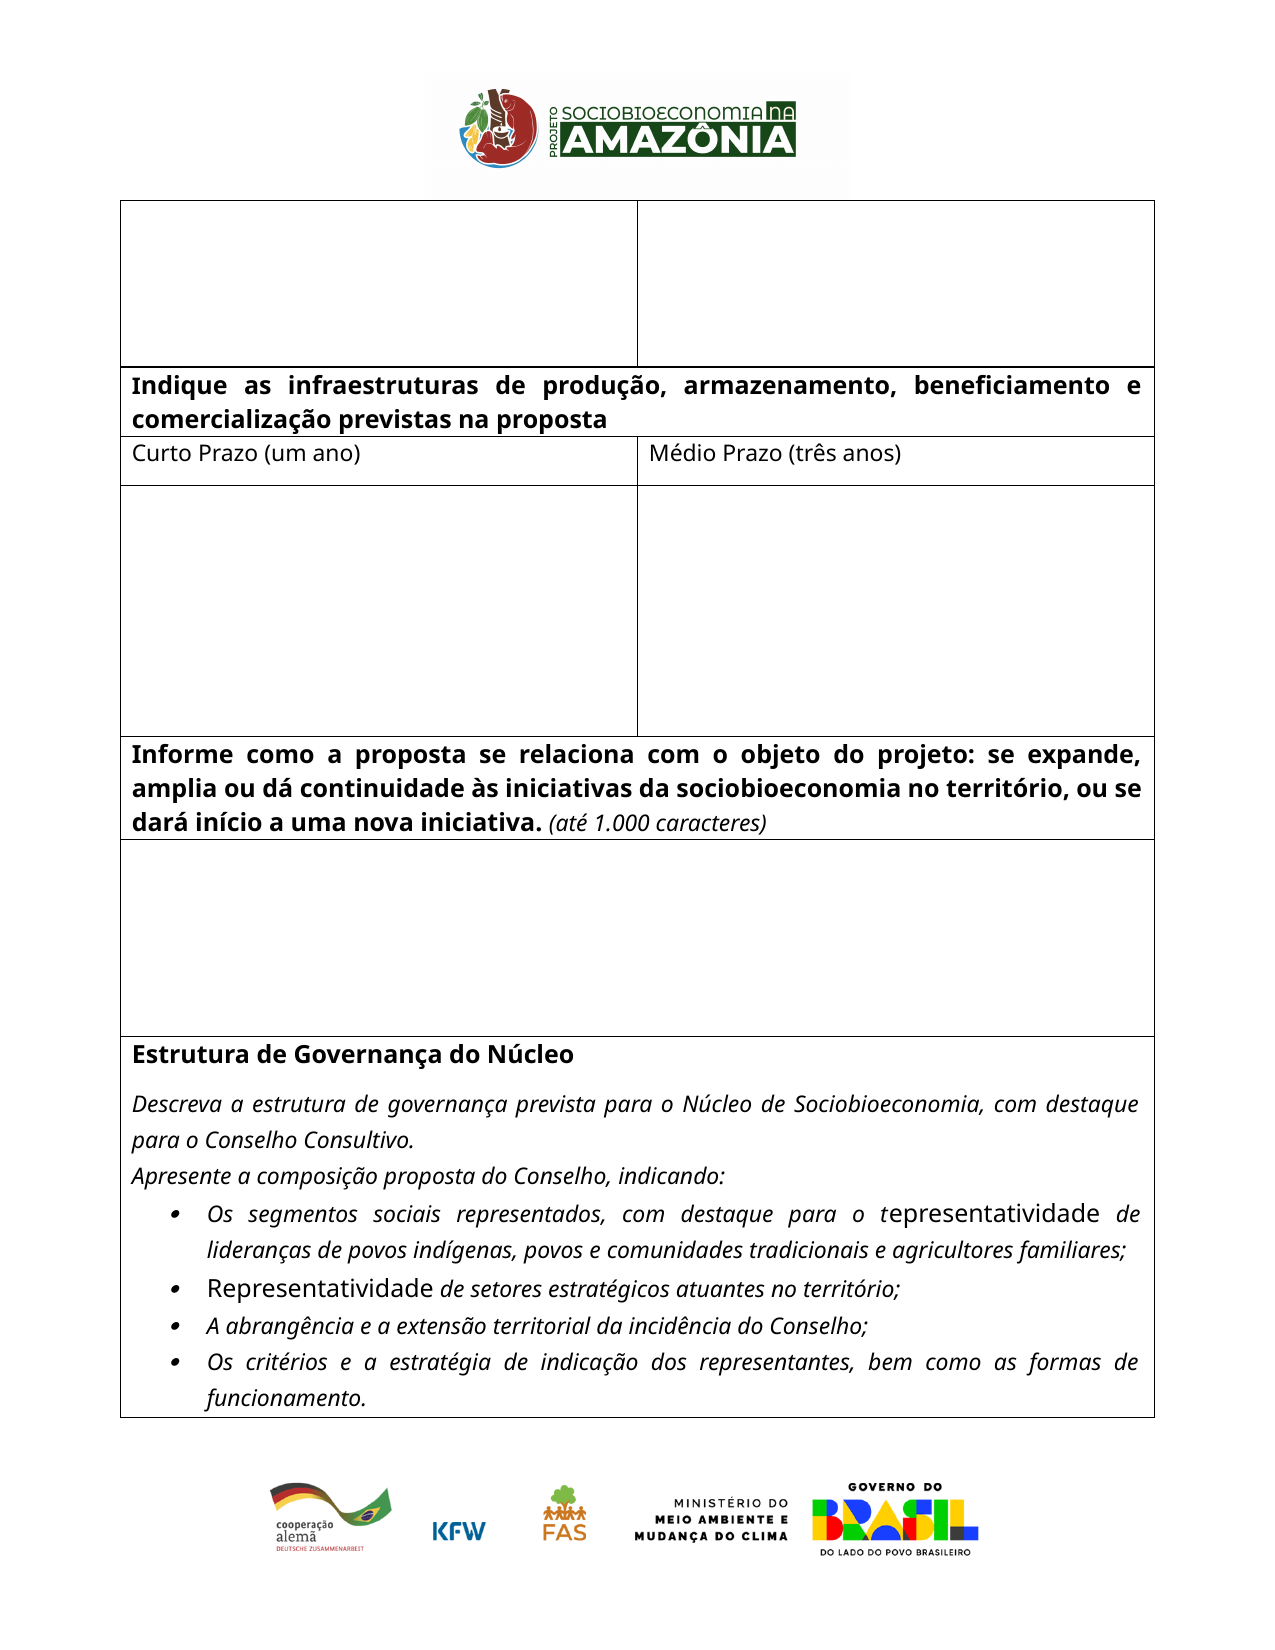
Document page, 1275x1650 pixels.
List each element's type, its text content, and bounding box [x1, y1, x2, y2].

table_cell [121, 201, 637, 366]
table_cell [121, 486, 637, 736]
table_cell [121, 840, 1154, 1036]
table_cell Informe como a proposta se relaciona com o objeto do projeto: se expande, amplia ou dá continuidade às iniciativas da sociobioeconomia no território, ou se dará início a uma nova iniciativa. (até 1.000 caracteres) [121, 737, 1154, 839]
picture [424, 73, 851, 200]
table_cell [638, 201, 1154, 366]
table_cell Curto Prazo (um ano) [121, 437, 637, 484]
picture [150, 1446, 1125, 1577]
table_cell Indique as infraestruturas de produção, armazenamento, beneficiamento e comercialização previstas na proposta [121, 368, 1154, 436]
table_cell [638, 486, 1154, 736]
table_cell Médio Prazo (três anos) [638, 437, 1154, 484]
